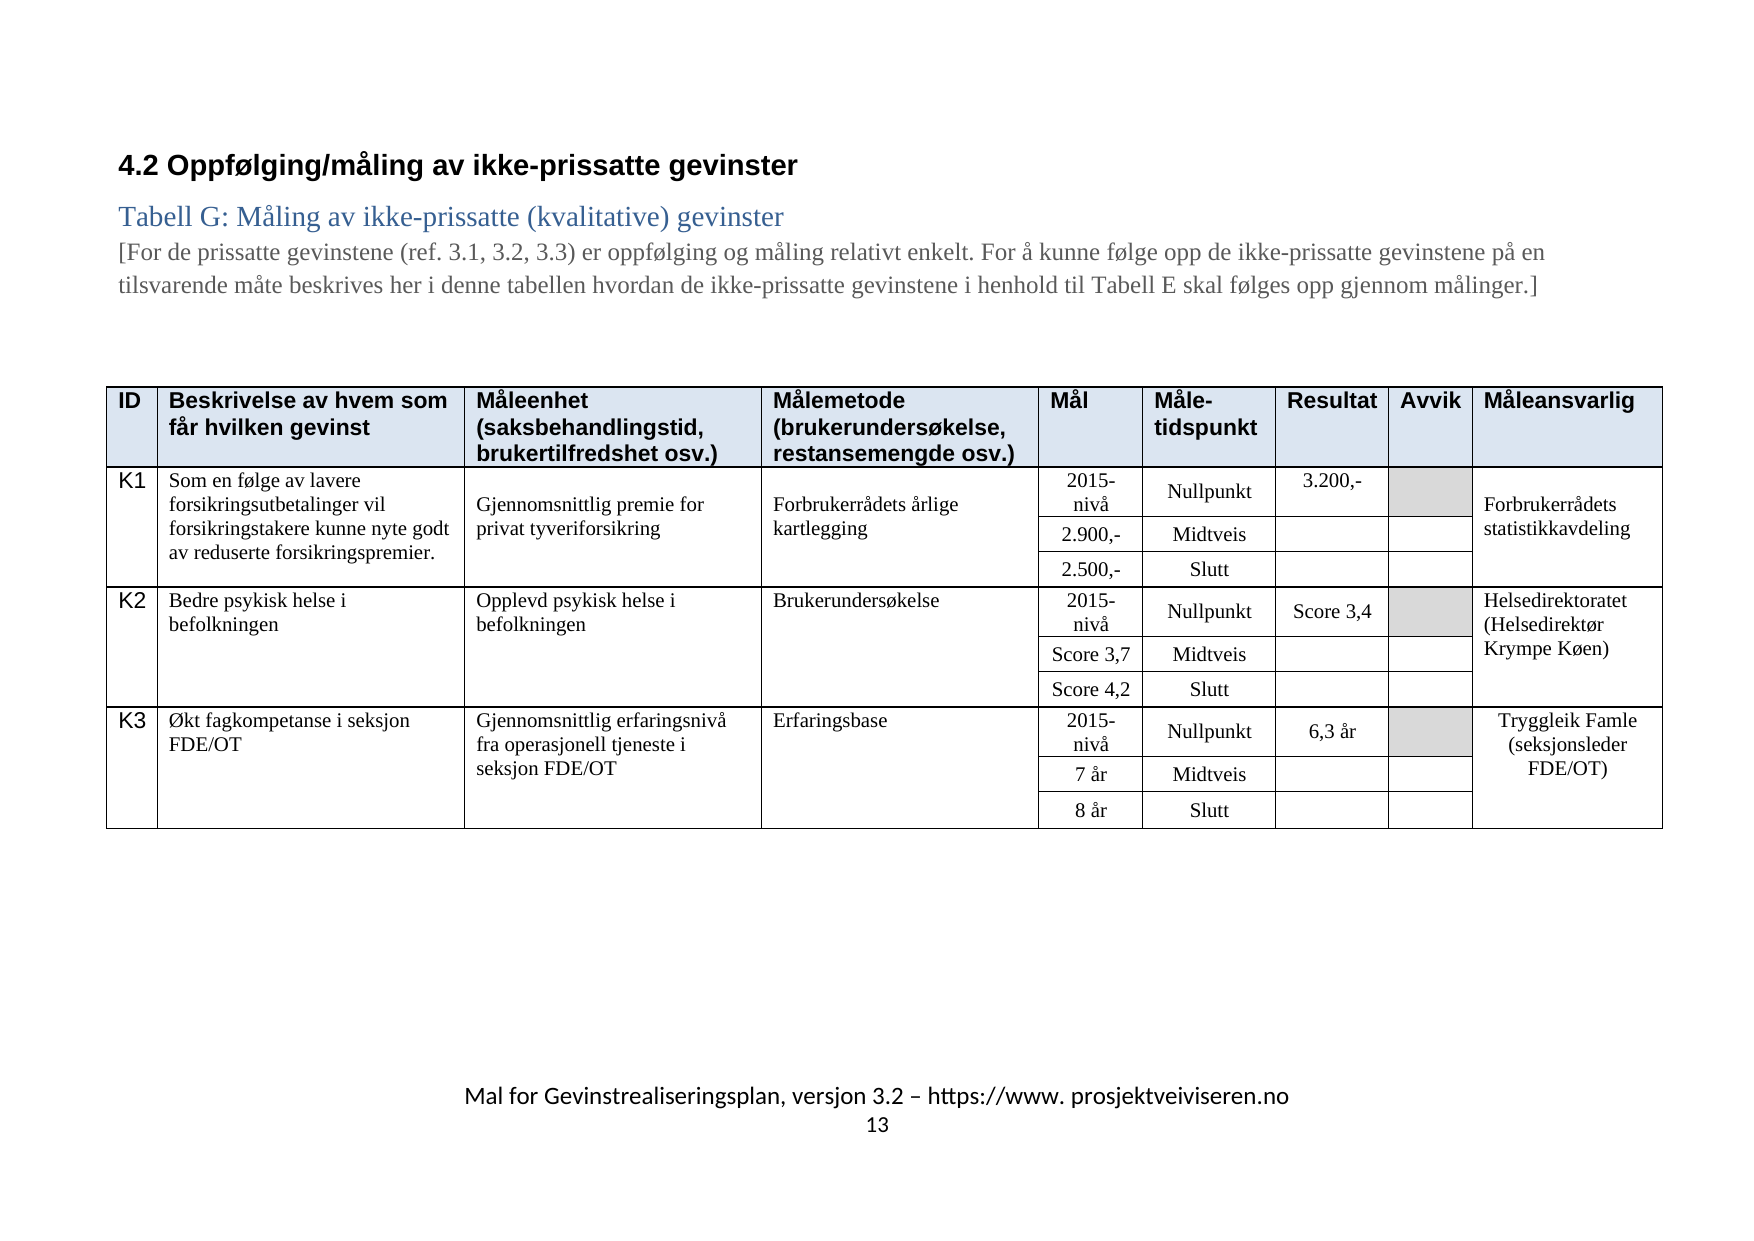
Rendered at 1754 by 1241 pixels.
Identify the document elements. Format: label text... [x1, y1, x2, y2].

table_cell [1276, 672, 1388, 706]
text Tabell G: Måling av ikke-prissatte (kvalitative) gevinster [118, 199, 1636, 232]
table_cell [1276, 552, 1388, 586]
table_header Måleansvarlig [1473, 388, 1662, 466]
table_cell [1389, 792, 1472, 828]
table_cell K3 [107, 708, 157, 828]
table_cell [1276, 637, 1388, 671]
table_cell Score 4,2 [1039, 672, 1142, 706]
table_cell Opplevd psykisk helse i befolkningen [465, 588, 761, 706]
table_cell Slutt [1143, 552, 1275, 586]
table_header Måle-tidspunkt [1143, 388, 1275, 466]
table_cell 2.500,- [1039, 552, 1142, 586]
table_cell Nullpunkt [1143, 708, 1275, 756]
table_cell Nullpunkt [1143, 588, 1275, 636]
table_cell [1389, 468, 1472, 516]
table_cell Midtveis [1143, 757, 1275, 791]
table_cell [1389, 757, 1472, 791]
table_cell 2015-nivå [1039, 708, 1142, 756]
table_cell Midtveis [1143, 637, 1275, 671]
table_cell Forbrukerrådets årlige kartlegging [762, 468, 1038, 586]
table_cell Som en følge av lavere forsikringsutbetalinger vil forsikringstakere kunne nyte godt av reduserte forsikringspremier. [158, 468, 464, 586]
table_cell [1389, 637, 1472, 671]
table_cell 2.900,- [1039, 517, 1142, 551]
table_cell Økt fagkompetanse i seksjon FDE/OT [158, 708, 464, 828]
table_cell Score 3,4 [1276, 588, 1388, 636]
table_cell 7 år [1039, 757, 1142, 791]
table_cell Helsedirektoratet (Helsedirektør Krympe Køen) [1473, 588, 1662, 706]
table_cell [1389, 588, 1472, 636]
table_header Målemetode (brukerundersøkelse, restansemengde osv.) [762, 388, 1038, 466]
table_header Beskrivelse av hvem som får hvilken gevinst [158, 388, 464, 466]
table_cell K2 [107, 588, 157, 706]
table_cell Gjennomsnittlig premie for privat tyveriforsikring [465, 468, 761, 586]
subtitle 4.2 Oppfølging/måling av ikke-prissatte gevinster [118, 148, 1636, 181]
table_cell Slutt [1143, 672, 1275, 706]
table_cell Erfaringsbase [762, 708, 1038, 828]
table_cell Nullpunkt [1143, 468, 1275, 516]
table_cell Forbrukerrådets statistikkavdeling [1473, 468, 1662, 586]
table_cell 8 år [1039, 792, 1142, 828]
table_cell Midtveis [1143, 517, 1275, 551]
table_cell [1276, 792, 1388, 828]
table_cell [1276, 517, 1388, 551]
table_cell Slutt [1143, 792, 1275, 828]
table_cell [1389, 708, 1472, 756]
table_cell Bedre psykisk helse i befolkningen [158, 588, 464, 706]
table_header ID [107, 388, 157, 466]
table_cell 6,3 år [1276, 708, 1388, 756]
table_header Mål [1039, 388, 1142, 466]
table_cell 2015-nivå [1039, 468, 1142, 516]
table_cell Brukerundersøkelse [762, 588, 1038, 706]
table_cell Score 3,7 [1039, 637, 1142, 671]
table_header Måleenhet (saksbehandlingstid, brukertilfredshet osv.) [465, 388, 761, 466]
table_cell 2015-nivå [1039, 588, 1142, 636]
table_cell [1276, 757, 1388, 791]
table_cell [1389, 552, 1472, 586]
table_cell Tryggleik Famle (seksjonsleder FDE/OT) [1473, 708, 1662, 828]
table_cell [1389, 517, 1472, 551]
table_header Resultat [1276, 388, 1388, 466]
text [For de prissatte gevinstene (ref. 3.1, 3.2, 3.3) er oppfølging og måling relativt enkelt. For å kunne følge opp de ikke-prissatte gevinstene på en tilsvarende måte beskrives her i denne tabellen hvordan de ikke-prissatte gevinstene i henhold til Tabell E skal følges opp gjennom målinger.] [118, 237, 1636, 299]
table_cell Gjennomsnittlig erfaringsnivå fra operasjonell tjeneste i seksjon FDE/OT [465, 708, 761, 828]
table_cell 3.200,- [1276, 468, 1388, 516]
table_header Avvik [1389, 388, 1472, 466]
table_cell [1389, 672, 1472, 706]
table_cell K1 [107, 468, 157, 586]
